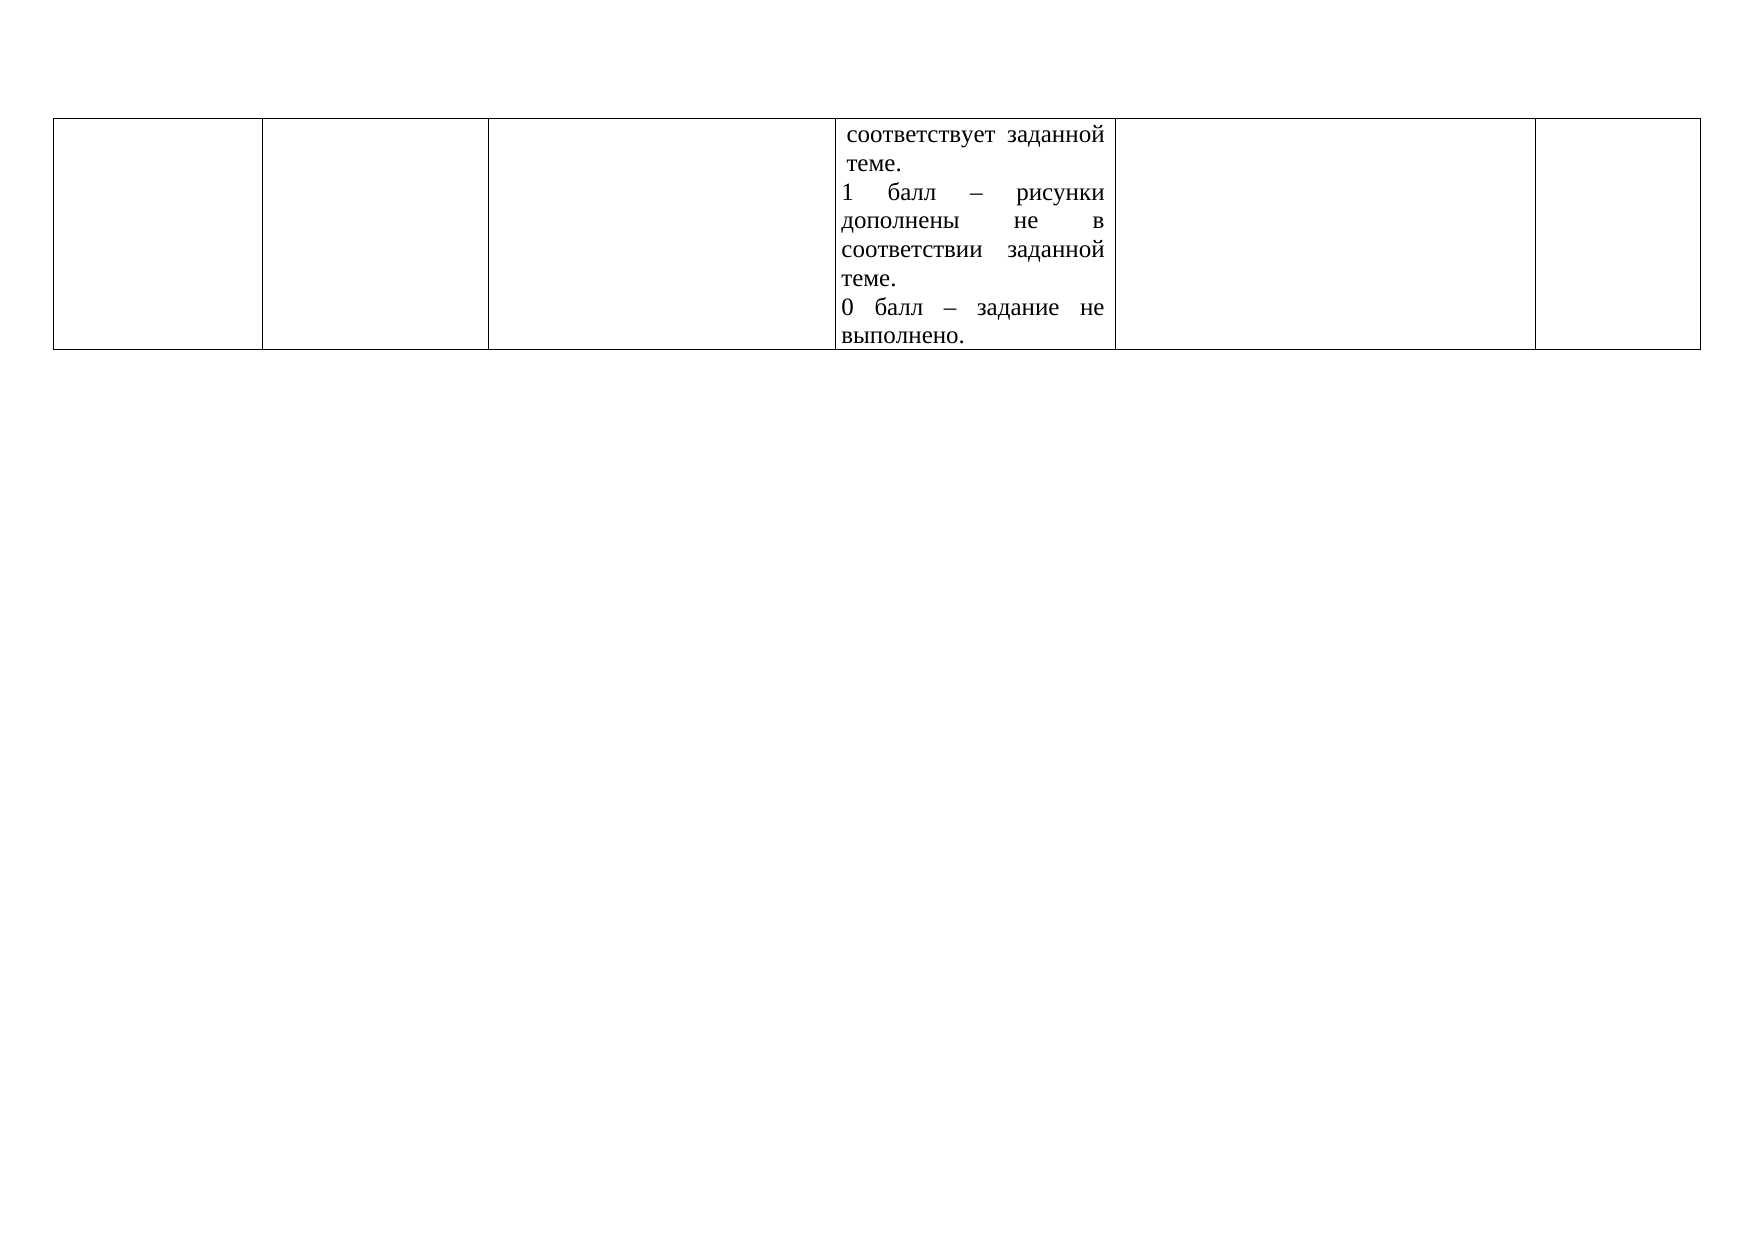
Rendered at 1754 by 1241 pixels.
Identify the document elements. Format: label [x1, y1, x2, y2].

table_cell [263, 119, 488, 349]
table_cell [1536, 119, 1700, 349]
table_cell [836, 119, 1115, 349]
table_cell [54, 119, 262, 349]
table_cell [489, 119, 835, 349]
table_cell [1116, 119, 1535, 349]
